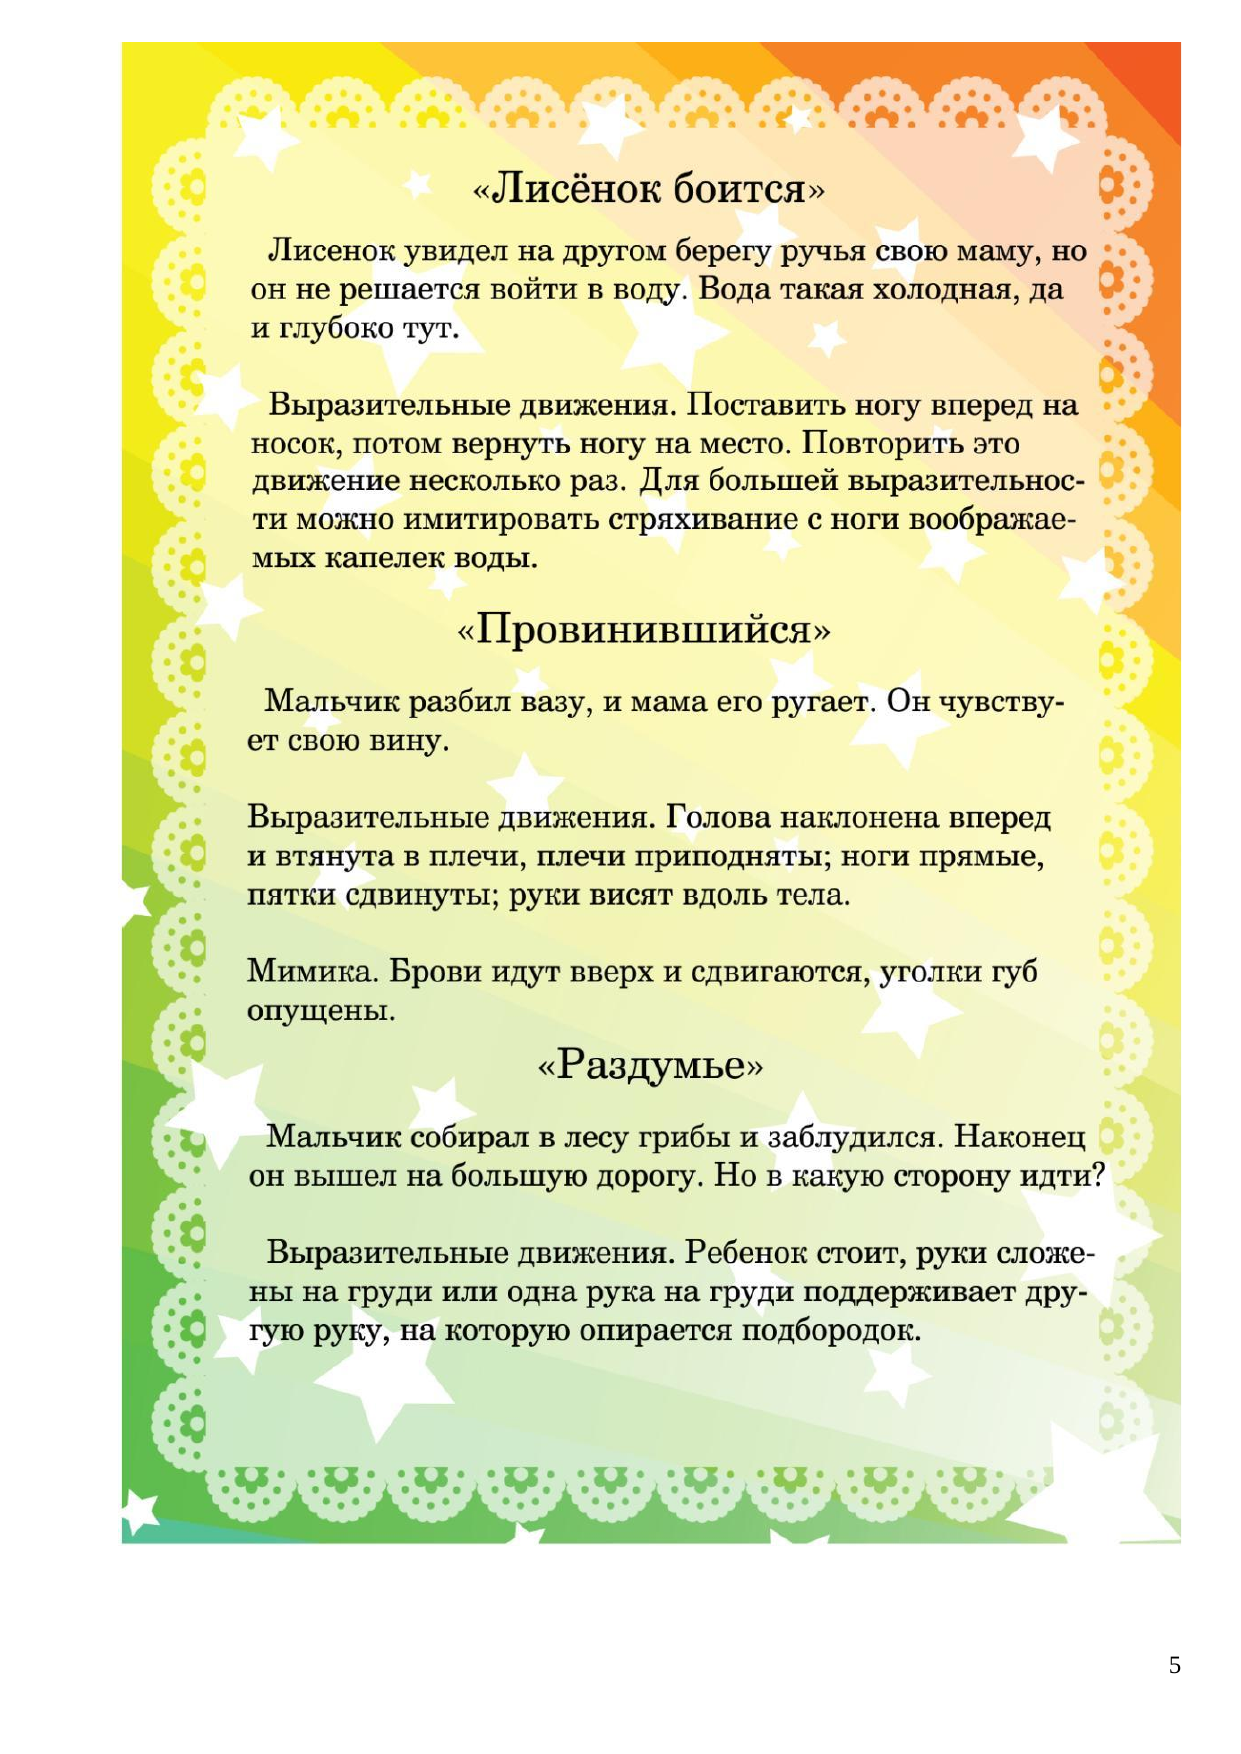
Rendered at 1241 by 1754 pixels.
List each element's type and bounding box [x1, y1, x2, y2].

picture [118, 42, 1182, 1546]
